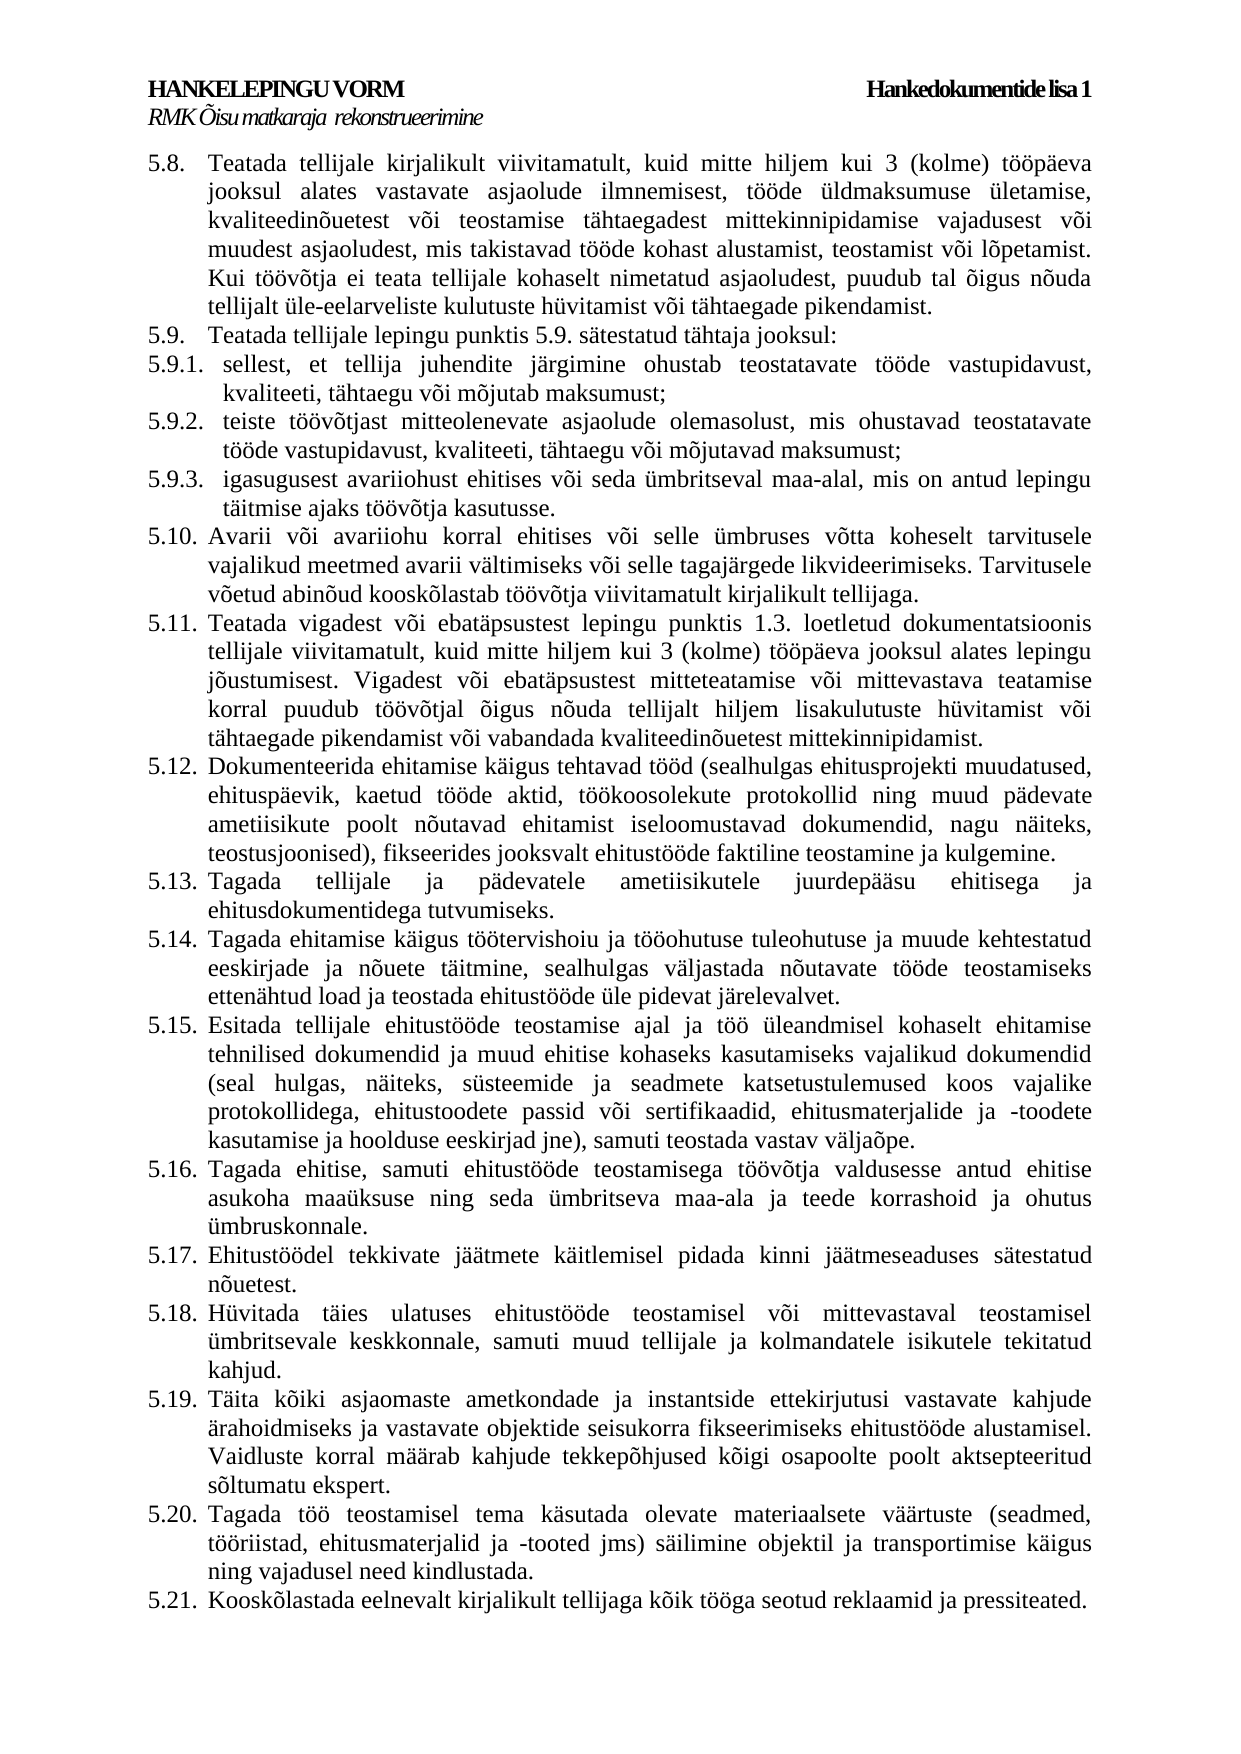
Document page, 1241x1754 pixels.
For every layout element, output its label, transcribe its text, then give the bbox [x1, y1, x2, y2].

list Teatada tellijale lepingu punktis 5.9. sätestatud tähtaja jooksul: [148, 320, 1093, 349]
list Esitada tellijale ehitustööde teostamise ajal ja töö üleandmisel kohaselt ehitamise tehnilised dokumendid ja muud ehitise kohaseks kasutamiseks vajalikud dokumendid (seal hulgas, näiteks, süsteemide ja seadmete katsetustulemused koos vajalike protokollidega, ehitustoodete passid või sertifikaadid, ehitusmaterjalide ja -toodete kasutamise ja hoolduse eeskirjad jne), samuti teostada vastav väljaõpe. [148, 1010, 1093, 1154]
list Hüvitada täies ulatuses ehitustööde teostamisel või mittevastaval teostamisel ümbritsevale keskkonnale, samuti muud tellijale ja kolmandatele isikutele tekitatud kahjud. [148, 1298, 1093, 1384]
list Teatada vigadest või ebatäpsustest lepingu punktis 1.3. loetletud dokumentatsioonis tellijale viivitamatult, kuid mitte hiljem kui 3 (kolme) tööpäeva jooksul alates lepingu jõustumisest. Vigadest või ebatäpsustest mitteteatamise või mittevastava teatamise korral puudub töövõtjal õigus nõuda tellijalt hiljem lisakulutuste hüvitamist või tähtaegade pikendamist või vabandada kvaliteedinõuetest mittekinnipidamist. [148, 608, 1093, 751]
list teiste töövõtjast mitteolenevate asjaolude olemasolust, mis ohustavad teostatavate tööde vastupidavust, kvaliteeti, tähtaegu või mõjutavad maksumust; [148, 406, 1093, 464]
list Tagada ehitise, samuti ehitustööde teostamisega töövõtja valdusesse antud ehitise asukoha maaüksuse ning seda ümbritseva maa-ala ja teede korrashoid ja ohutus ümbruskonnale. [148, 1154, 1093, 1240]
list Tagada töö teostamisel tema käsutada olevate materiaalsete väärtuste (seadmed, tööriistad, ehitusmaterjalid ja -tooted jms) säilimine objektil ja transportimise käigus ning vajadusel need kindlustada. [148, 1499, 1093, 1585]
list Tagada tellijale ja pädevatele ametiisikutele juurdepääsu ehitisega ja ehitusdokumentidega tutvumiseks. [148, 866, 1093, 924]
list Kooskõlastada eelnevalt kirjalikult tellijaga kõik tööga seotud reklaamid ja pressiteated. [148, 1585, 1093, 1614]
list Ehitustöödel tekkivate jäätmete käitlemisel pidada kinni jäätmeseaduses sätestatud nõuetest. [148, 1240, 1093, 1298]
list Teatada tellijale kirjalikult viivitamatult, kuid mitte hiljem kui 3 (kolme) tööpäeva jooksul alates vastavate asjaolude ilmnemisest, tööde üldmaksumuse ületamise, kvaliteedinõuetest või teostamise tähtaegadest mittekinnipidamise vajadusest või muudest asjaoludest, mis takistavad tööde kohast alustamist, teostamist või lõpetamist. Kui töövõtja ei teata tellijale kohaselt nimetatud asjaoludest, puudub tal õigus nõuda tellijalt üle-eelarveliste kulutuste hüvitamist või tähtaegade pikendamist. [148, 148, 1093, 320]
list igasugusest avariiohust ehitises või seda ümbritseval maa-alal, mis on antud lepingu täitmise ajaks töövõtja kasutusse. [148, 464, 1093, 521]
list Täita kõiki asjaomaste ametkondade ja instantside ettekirjutusi vastavate kahjude ärahoidmiseks ja vastavate objektide seisukorra fikseerimiseks ehitustööde alustamisel. Vaidluste korral määrab kahjude tekkepõhjused kõigi osapoolte poolt aktsepteeritud sõltumatu ekspert. [148, 1384, 1093, 1499]
list sellest, et tellija juhendite järgimine ohustab teostatavate tööde vastupidavust, kvaliteeti, tähtaegu või mõjutab maksumust; [148, 349, 1093, 406]
list Avarii või avariiohu korral ehitises või selle ümbruses võtta koheselt tarvitusele vajalikud meetmed avarii vältimiseks või selle tagajärgede likvideerimiseks. Tarvitusele võetud abinõud kooskõlastab töövõtja viivitamatult kirjalikult tellijaga. [148, 521, 1093, 608]
list Tagada ehitamise käigus töötervishoiu ja tööohutuse tuleohutuse ja muude kehtestatud eeskirjade ja nõuete täitmine, sealhulgas väljastada nõutavate tööde teostamiseks ettenähtud load ja teostada ehitustööde üle pidevat järelevalvet. [148, 924, 1093, 1010]
list Dokumenteerida ehitamise käigus tehtavad tööd (sealhulgas ehitusprojekti muudatused, ehituspäevik, kaetud tööde aktid, töökoosolekute protokollid ning muud pädevate ametiisikute poolt nõutavad ehitamist iseloomustavad dokumendid, nagu näiteks, teostusjoonised), fikseerides jooksvalt ehitustööde faktiline teostamine ja kulgemine. [148, 751, 1093, 866]
